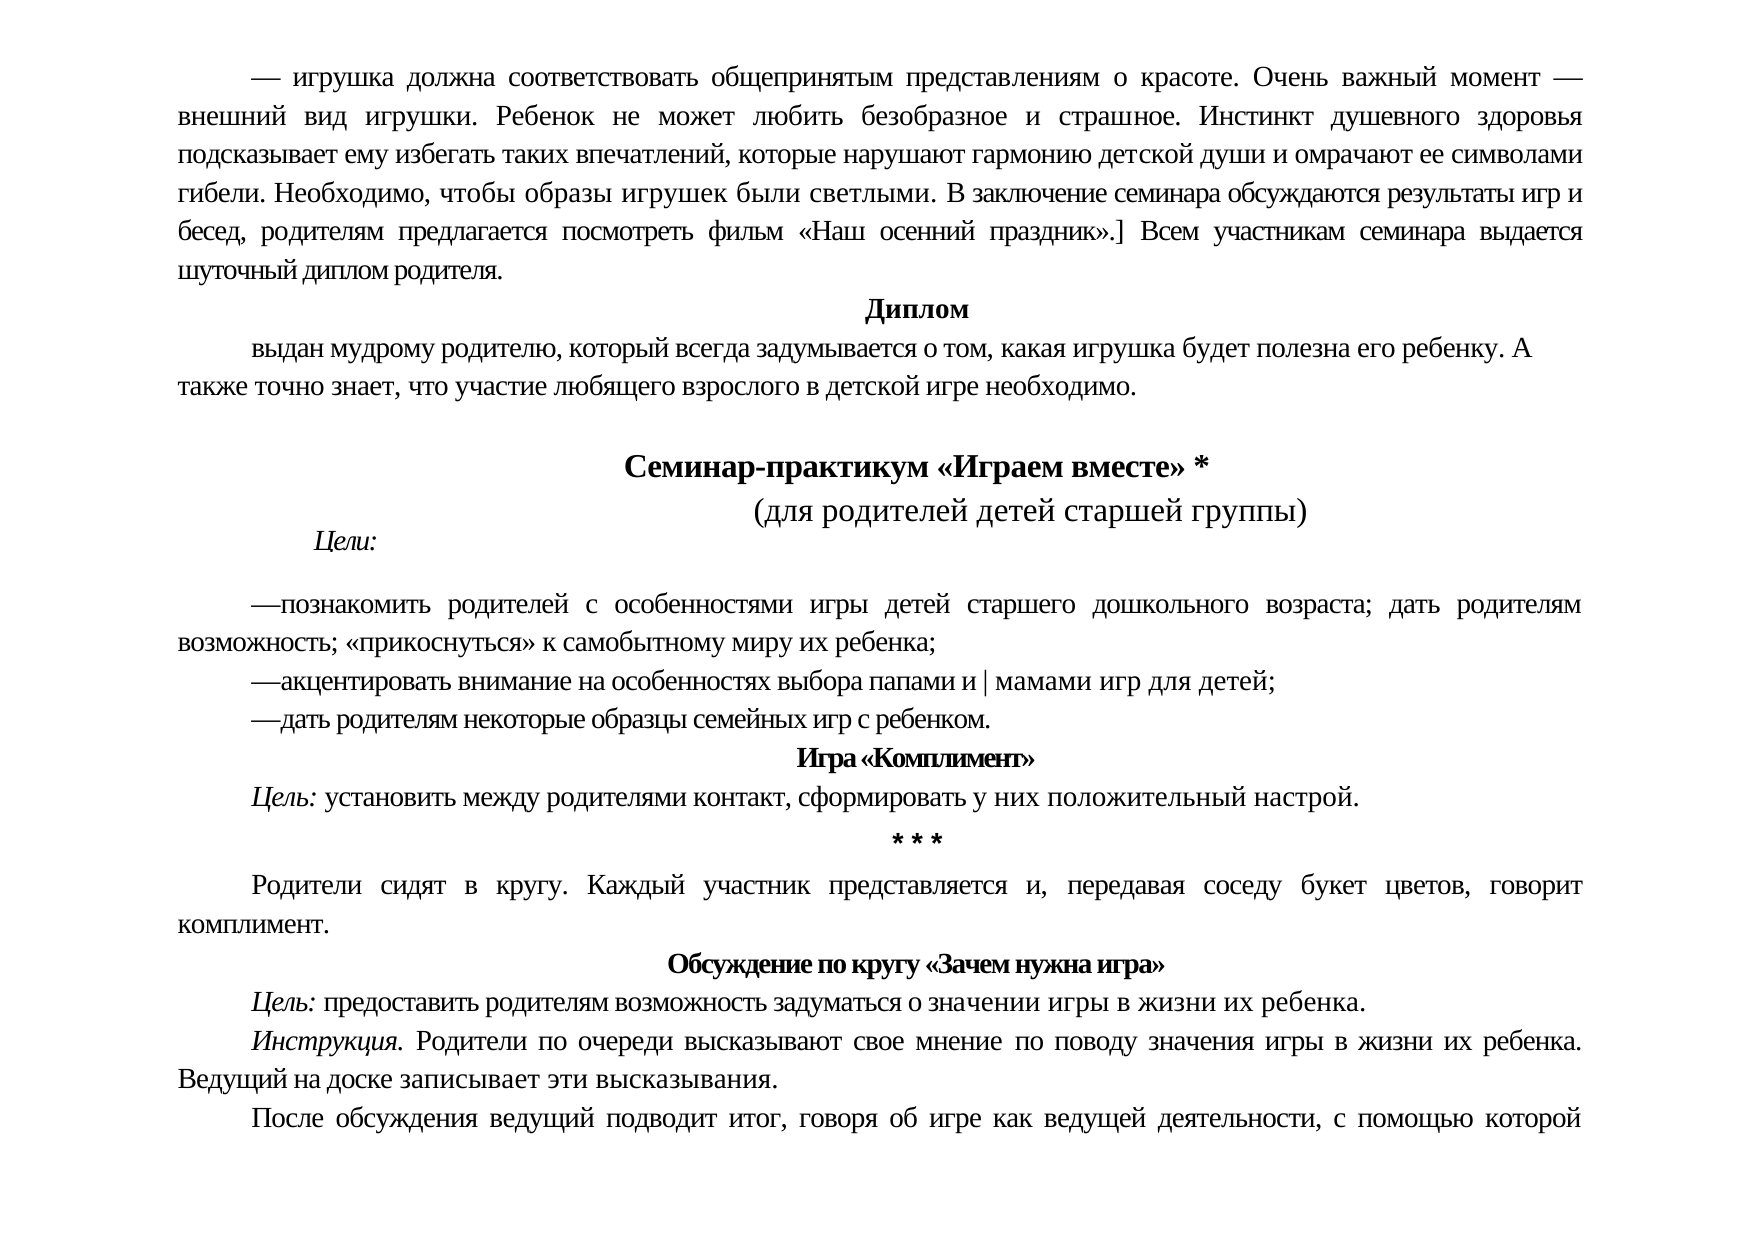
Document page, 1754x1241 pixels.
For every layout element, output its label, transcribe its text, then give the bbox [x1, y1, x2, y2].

text выдан мудрому родителю, который всегда задумывается о том, какая игрушка будет полезна его ребенку. А также точно знает, что участие любящего взрослого в детской игре необходимо. [177, 330, 1583, 402]
text * * * [177, 826, 1583, 859]
text Диплом [177, 291, 1583, 324]
text Игра «Комплимент» [177, 740, 1583, 774]
list акцентировать внимание на особенностях выбора папами и | мамами игр для детей; [177, 663, 1583, 697]
text Инструкция. Родители по очереди высказывают свое мнение по поводу значения игры в жизни их ребенка. Ведущий на доске записывает эти высказывания. [177, 1023, 1583, 1095]
text Семинар-практикум «Играем вместе» * [177, 446, 1583, 484]
text Цель: предоставить родителям возможность задуматься о значении игры в жизни их ребенка. [177, 984, 1583, 1018]
text Цель: установить между родителями контакт, сформировать у них положительный настрой. [177, 779, 1583, 812]
text Обсуждение по кругу «Зачем нужна игра» [177, 946, 1583, 979]
list познакомить родителей с особенностями игры детей старшего дошкольного возраста; дать родителям возможность; «прикоснуться» к самобытному миру их ребенка; [177, 586, 1583, 658]
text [177, 1100, 1583, 1133]
text — игрушка должна соответствовать общепринятым представлениям о красоте. Очень важный момент — внешний вид игрушки. Ребенок не может любить безобразное и страшное. Инстинкт душевного здоровья подсказывает ему избегать таких впечатлений, которые нарушают гармонию детской души и омрачают ее символами гибели. Необходимо, чтобы образы игрушек были светлыми. В заключение семинара обсуждаются результаты игр и бесед, родителям предлагается посмотреть фильм «Наш осенний праздник».] Всем участникам семинара выдается шуточный диплом родителя. [177, 59, 1583, 285]
text Цели: [240, 523, 383, 551]
list дать родителям некоторые образцы семейных игр с ребенком. [177, 702, 1583, 735]
text (для родителей детей старшей группы) [177, 490, 1583, 528]
text Родители сидят в кругу. Каждый участник представляется и, передавая соседу букет цветов, говорит комплимент. [177, 867, 1583, 939]
